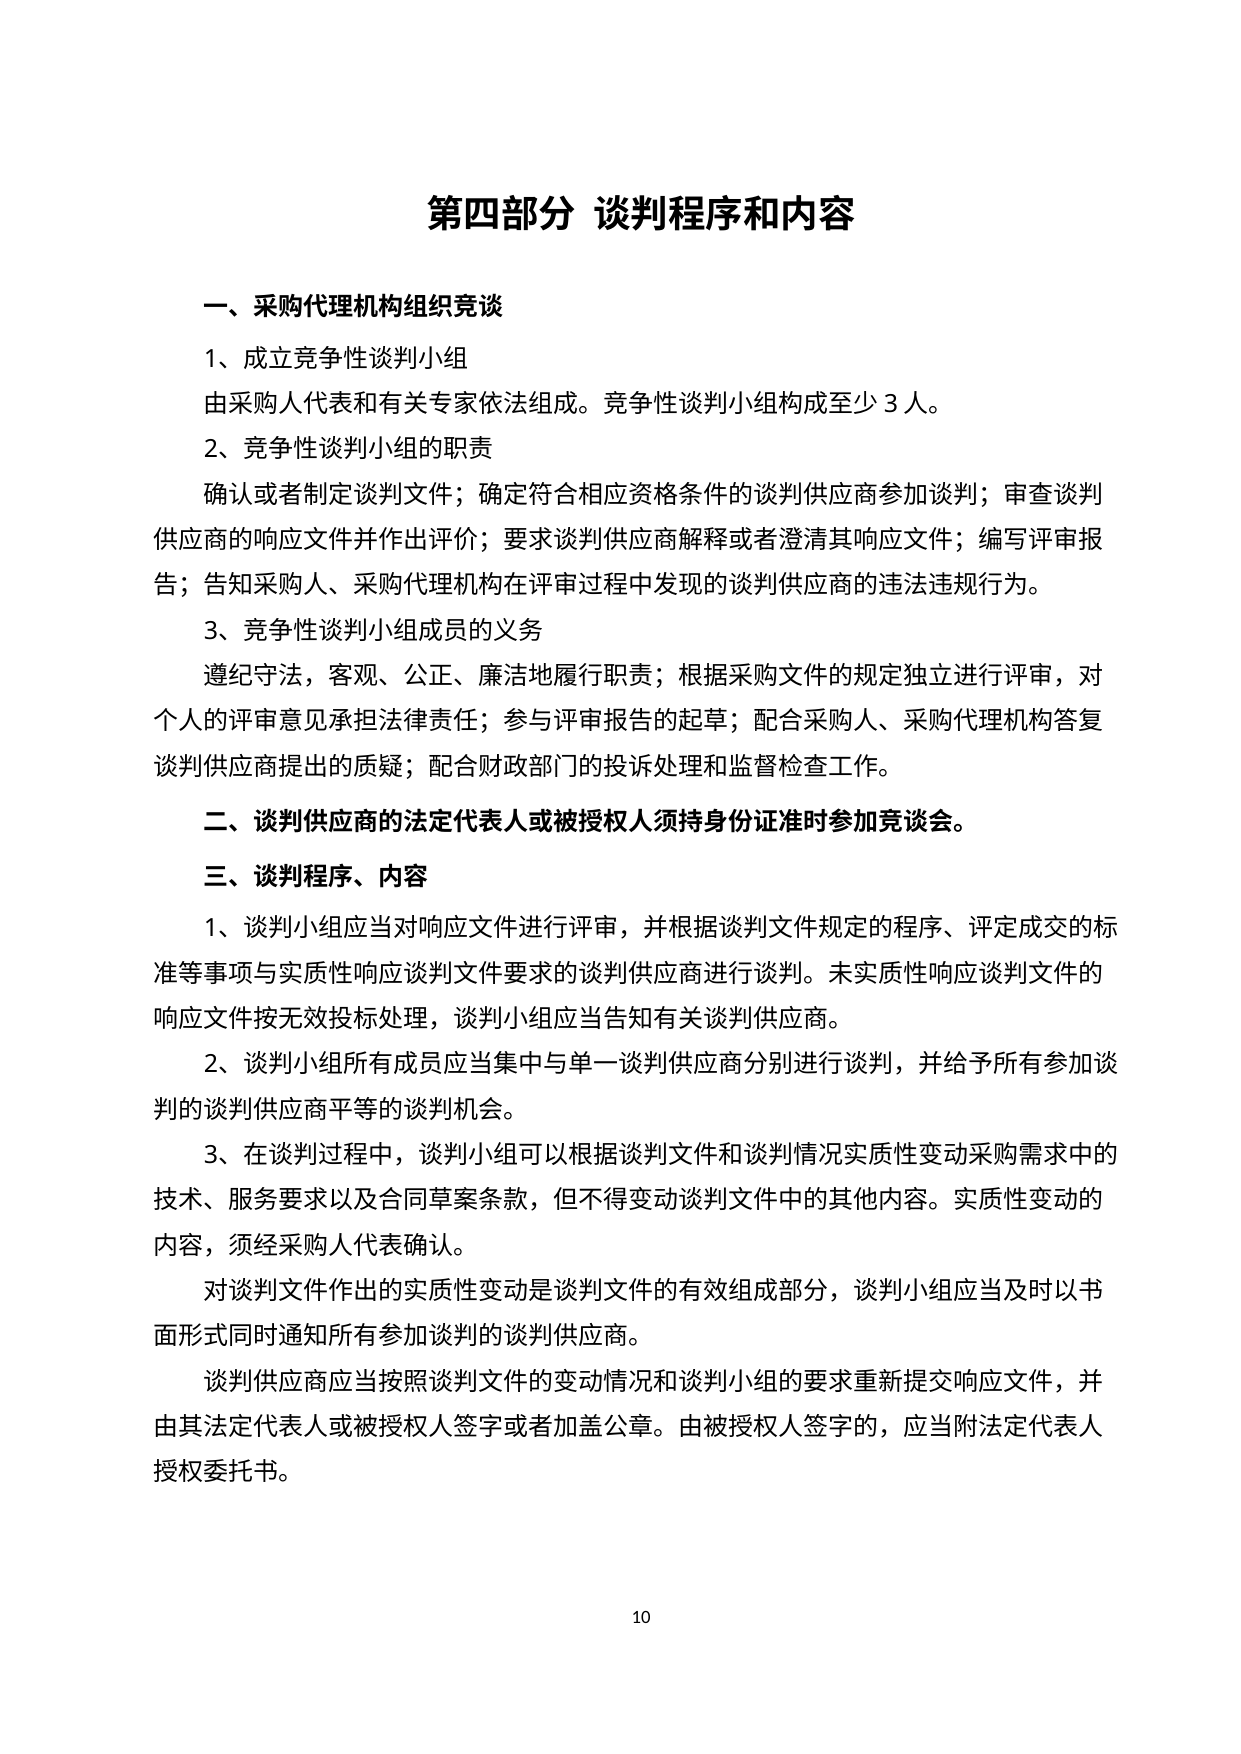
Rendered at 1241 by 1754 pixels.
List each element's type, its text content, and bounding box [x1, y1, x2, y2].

text 1、谈判小组应当对响应文件进行评审，并根据谈判文件规定的程序、评定成交的标准等事项与实质性响应谈判文件要求的谈判供应商进行谈判。未实质性响应谈判文件的响应文件按无效投标处理，谈判小组应当告知有关谈判供应商。 [153, 908, 1128, 1035]
text 谈判供应商应当按照谈判文件的变动情况和谈判小组的要求重新提交响应文件，并由其法定代表人或被授权人签字或者加盖公章。由被授权人签字的，应当附法定代表人授权委托书。 [153, 1361, 1128, 1488]
text 1、成立竞争性谈判小组 [153, 338, 1128, 374]
text 一、采购代理机构组织竞谈 [153, 287, 1128, 323]
text 2、竞争性谈判小组的职责 [153, 429, 1128, 465]
text 2、谈判小组所有成员应当集中与单一谈判供应商分别进行谈判，并给予所有参加谈判的谈判供应商平等的谈判机会。 [153, 1044, 1128, 1125]
text 遵纪守法，客观、公正、廉洁地履行职责；根据采购文件的规定独立进行评审，对个人的评审意见承担法律责任；参与评审报告的起草；配合采购人、采购代理机构答复谈判供应商提出的质疑；配合财政部门的投诉处理和监督检查工作。 [153, 656, 1128, 782]
text 由采购人代表和有关专家依法组成。竞争性谈判小组构成至少3人。 [153, 384, 1128, 420]
text 二、谈判供应商的法定代表人或被授权人须持身份证准时参加竞谈会。 [153, 801, 1128, 837]
text 3、竞争性谈判小组成员的义务 [153, 610, 1128, 646]
text 三、谈判程序、内容 [153, 856, 1128, 892]
text 对谈判文件作出的实质性变动是谈判文件的有效组成部分，谈判小组应当及时以书面形式同时通知所有参加谈判的谈判供应商。 [153, 1270, 1128, 1352]
text 第四部分 谈判程序和内容 [153, 178, 1128, 243]
text 确认或者制定谈判文件；确定符合相应资格条件的谈判供应商参加谈判；审查谈判供应商的响应文件并作出评价；要求谈判供应商解释或者澄清其响应文件；编写评审报告；告知采购人、采购代理机构在评审过程中发现的谈判供应商的违法违规行为。 [153, 474, 1128, 601]
text 3、在谈判过程中，谈判小组可以根据谈判文件和谈判情况实质性变动采购需求中的技术、服务要求以及合同草案条款，但不得变动谈判文件中的其他内容。实质性变动的内容，须经采购人代表确认。 [153, 1134, 1128, 1261]
